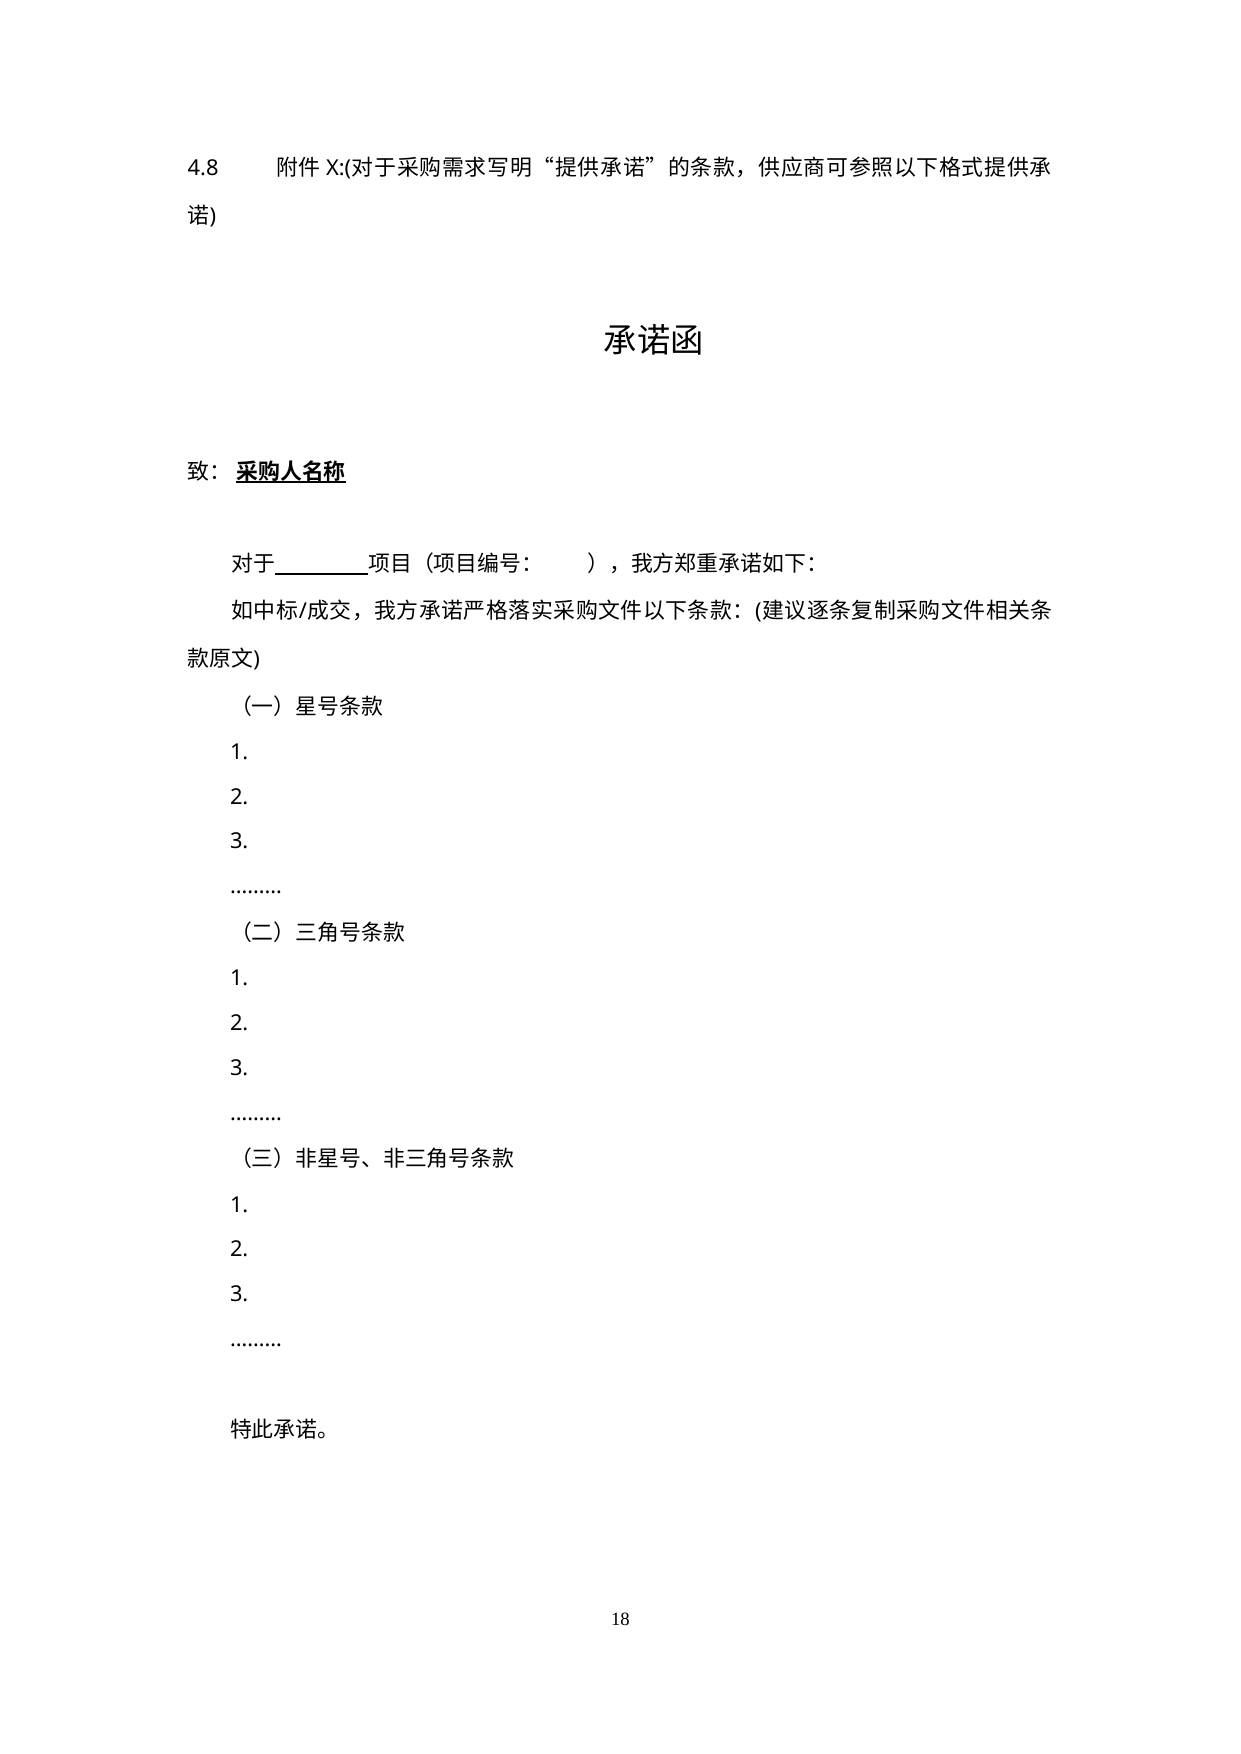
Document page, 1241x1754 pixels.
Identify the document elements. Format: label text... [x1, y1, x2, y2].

text 特此承诺。 [187, 1412, 1053, 1444]
text 1. [187, 1189, 1053, 1218]
text （二）三角号条款 [187, 915, 1053, 947]
text 如中标/成交，我方承诺严格落实采购文件以下条款：(建议逐条复制采购文件相关条款原文) [187, 593, 1053, 673]
text （三）非星号、非三角号条款 [187, 1141, 1053, 1173]
text ……… [187, 1323, 1053, 1352]
text （一）星号条款 [187, 689, 1053, 720]
text 承诺函 [187, 313, 1053, 362]
subtitle 4.8 附件X:(对于采购需求写明“提供承诺”的条款，供应商可参照以下格式提供承诺) [187, 150, 1053, 229]
text 2. [187, 1007, 1053, 1037]
text 致： 采购人名称 [187, 454, 1053, 485]
text 对于 项目（项目编号： ），我方郑重承诺如下： [187, 546, 1053, 578]
text 3. [187, 1052, 1053, 1082]
text ……… [187, 1096, 1053, 1126]
text 2. [187, 1233, 1053, 1263]
text 3. [187, 826, 1053, 855]
text ……… [187, 870, 1053, 900]
text 3. [187, 1278, 1053, 1308]
text 1. [187, 736, 1053, 766]
text 2. [187, 781, 1053, 811]
text 1. [187, 962, 1053, 992]
